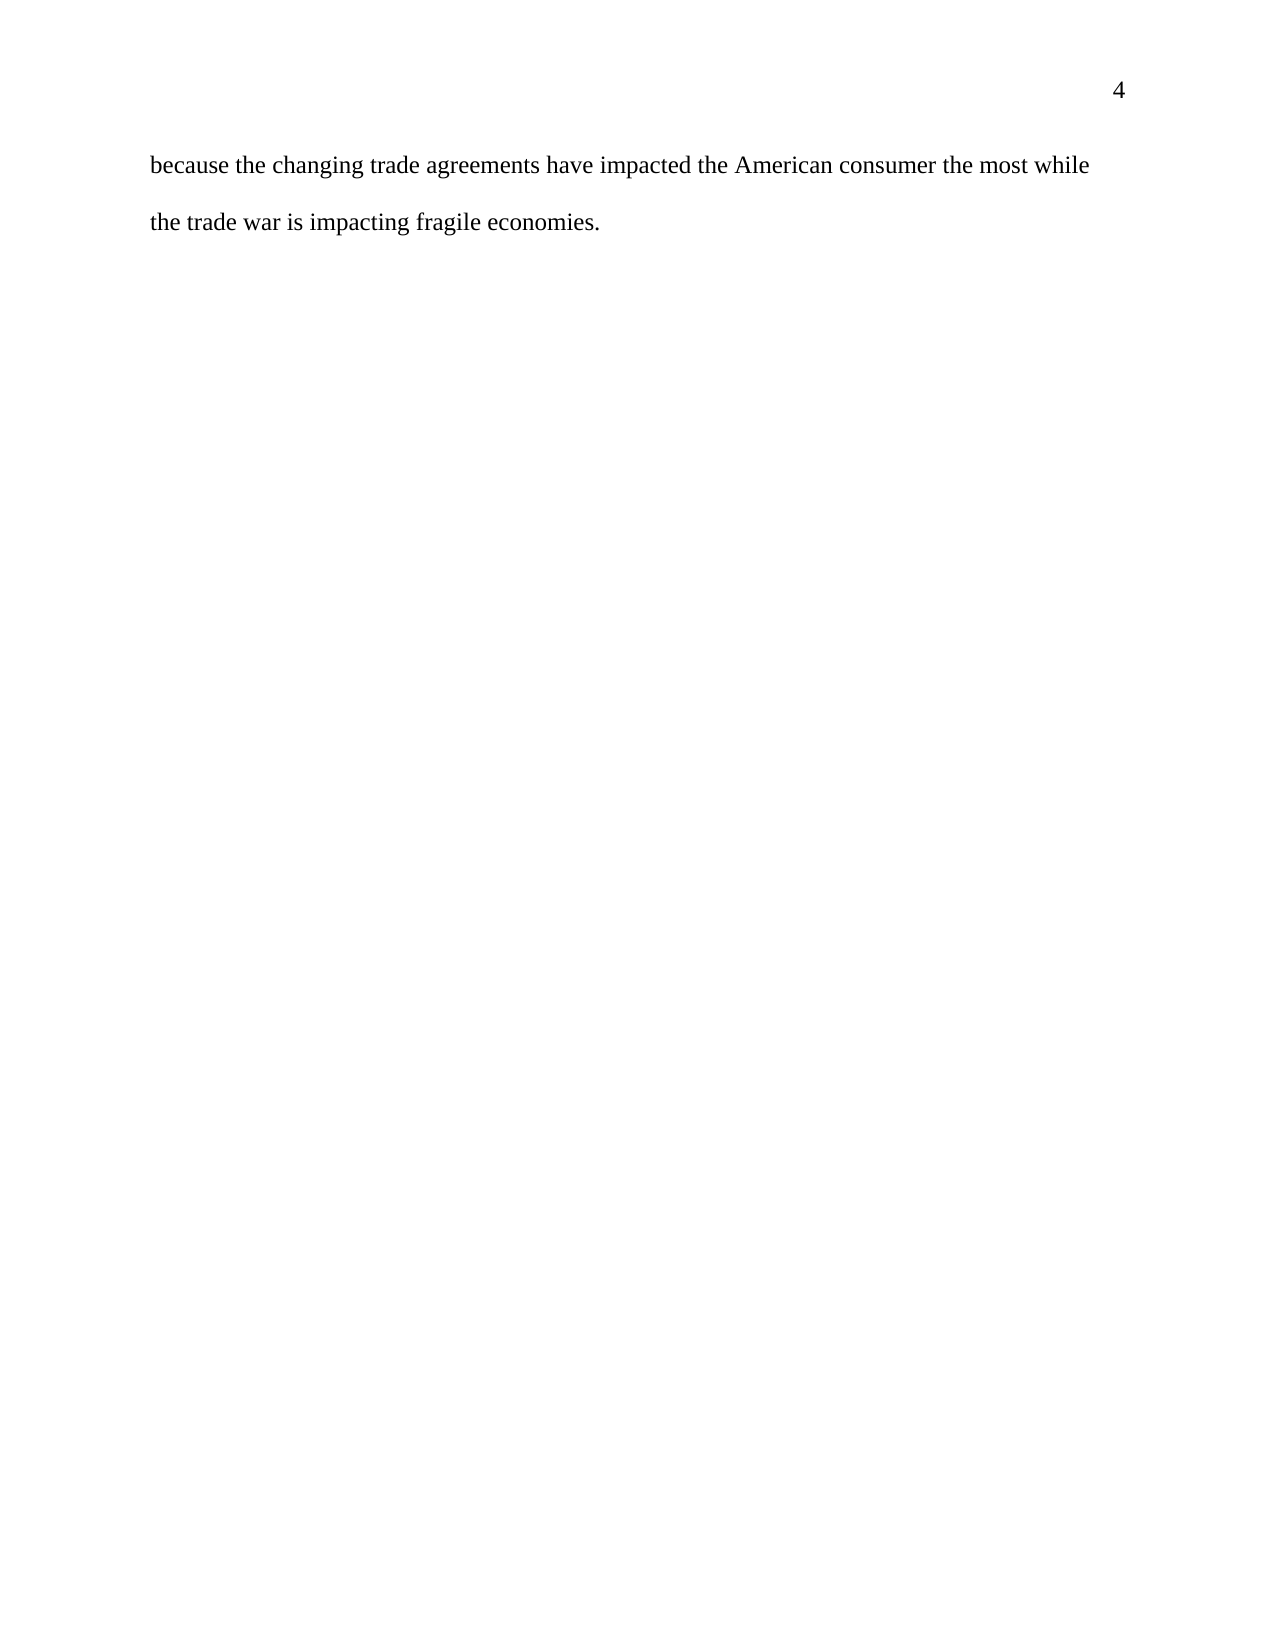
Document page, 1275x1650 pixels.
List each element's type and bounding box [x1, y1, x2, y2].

text [150, 150, 1125, 236]
